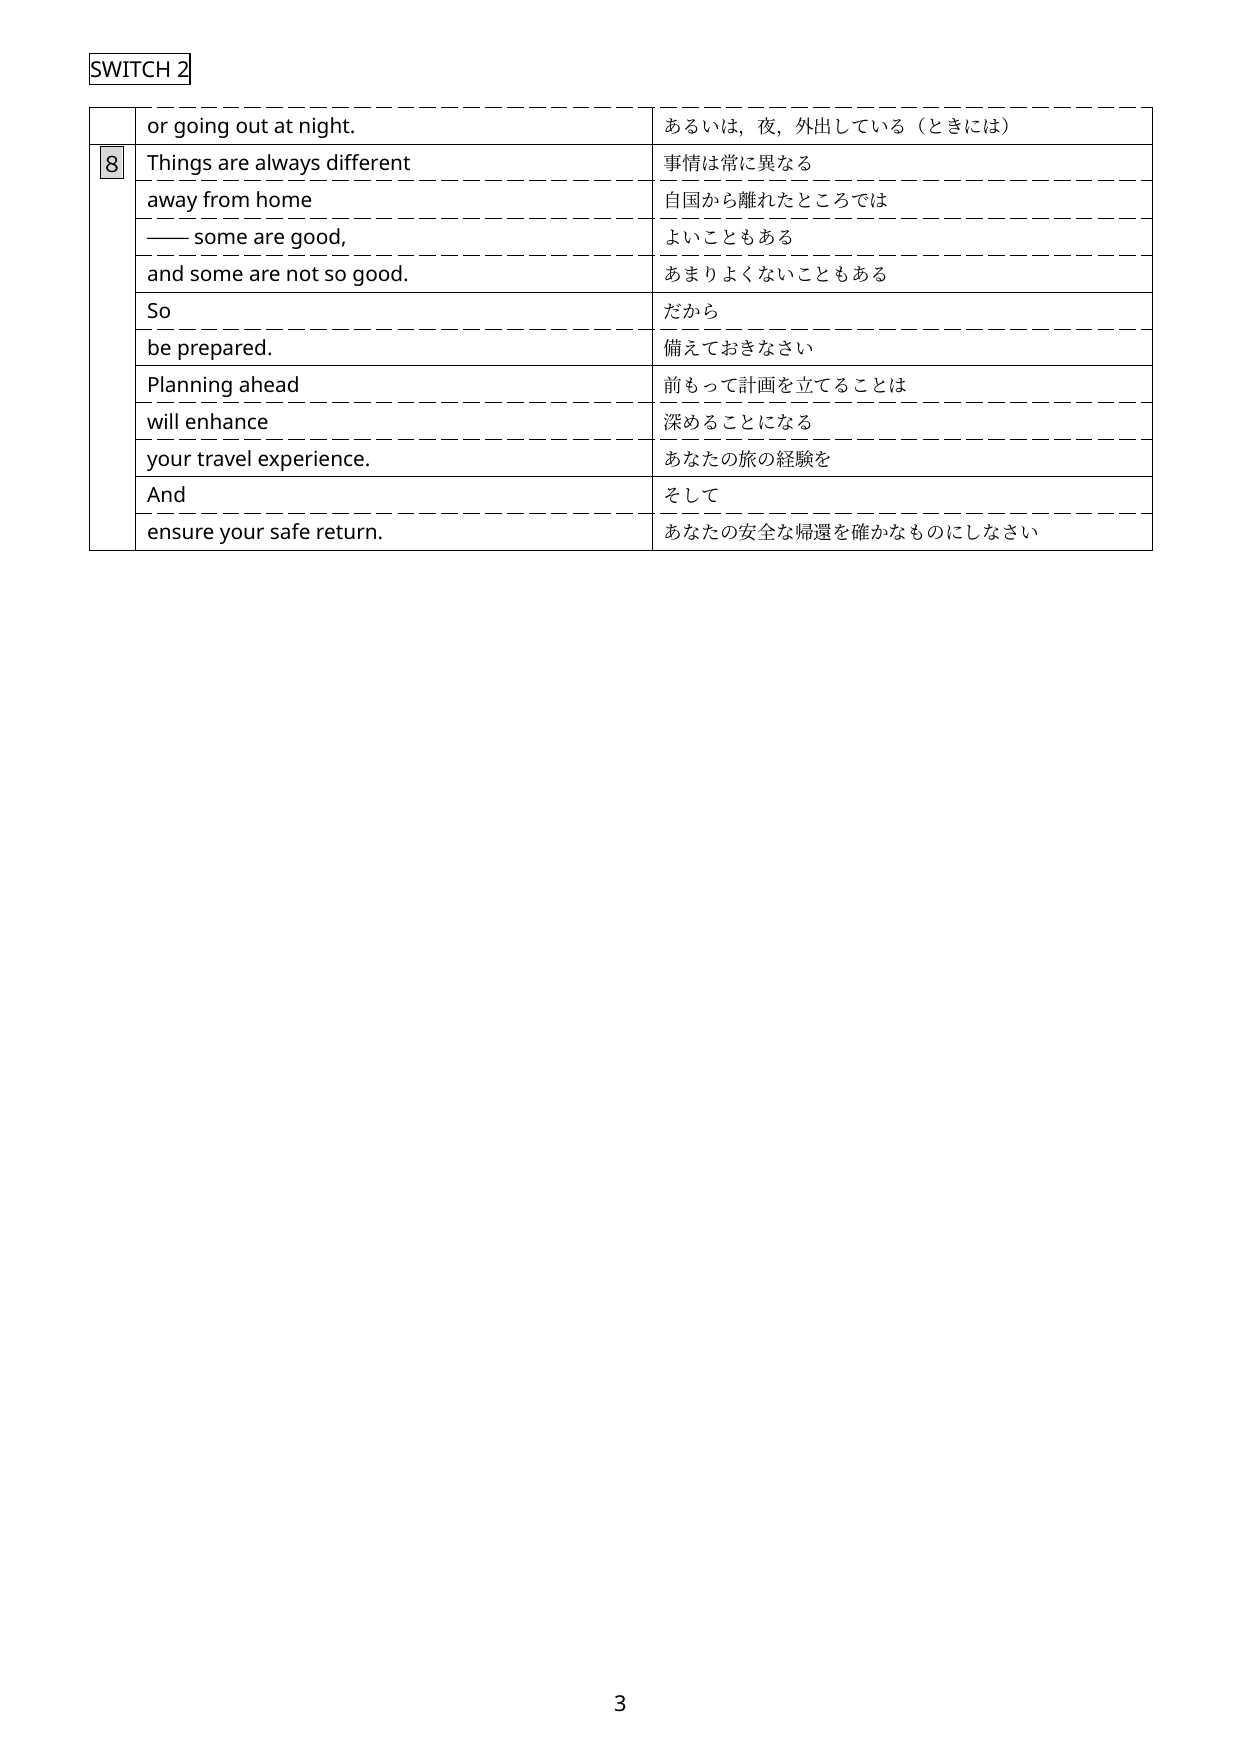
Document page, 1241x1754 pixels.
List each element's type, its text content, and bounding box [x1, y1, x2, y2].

table_cell Things are always different [136, 145, 652, 180]
table_cell よいこともある [653, 218, 1152, 255]
table_cell 事情は常に異なる [653, 145, 1152, 180]
table_cell will enhance [136, 402, 652, 439]
table_cell だから [653, 293, 1152, 328]
table_cell So [136, 293, 652, 328]
table_cell your travel experience. [136, 439, 652, 476]
table_cell 備えておきなさい [653, 329, 1152, 365]
table_cell 前もって計画を立てることは [653, 366, 1152, 402]
table_cell あなたの旅の経験を [653, 439, 1152, 476]
table_cell あまりよくないこともある [653, 255, 1152, 292]
table_cell あるいは，夜，外出している（ときには） [653, 107, 1152, 143]
table_cell 深めることになる [653, 402, 1152, 439]
table_cell ensure your safe return. [136, 513, 652, 550]
table_cell Planning ahead [136, 366, 652, 402]
table_cell ８ [90, 145, 135, 218]
table_cell And [136, 477, 652, 513]
table_cell and some are not so good. [136, 255, 652, 292]
table_cell away from home [136, 180, 652, 218]
table_cell [90, 218, 135, 550]
table_cell 自国から離れたところでは [653, 180, 1152, 218]
table_cell そして [653, 477, 1152, 513]
table_cell or going out at night. [136, 107, 652, 143]
table_cell be prepared. [136, 329, 652, 365]
table_cell ―― some are good, [136, 218, 652, 255]
table_cell あなたの安全な帰還を確かなものにしなさい [653, 513, 1152, 550]
